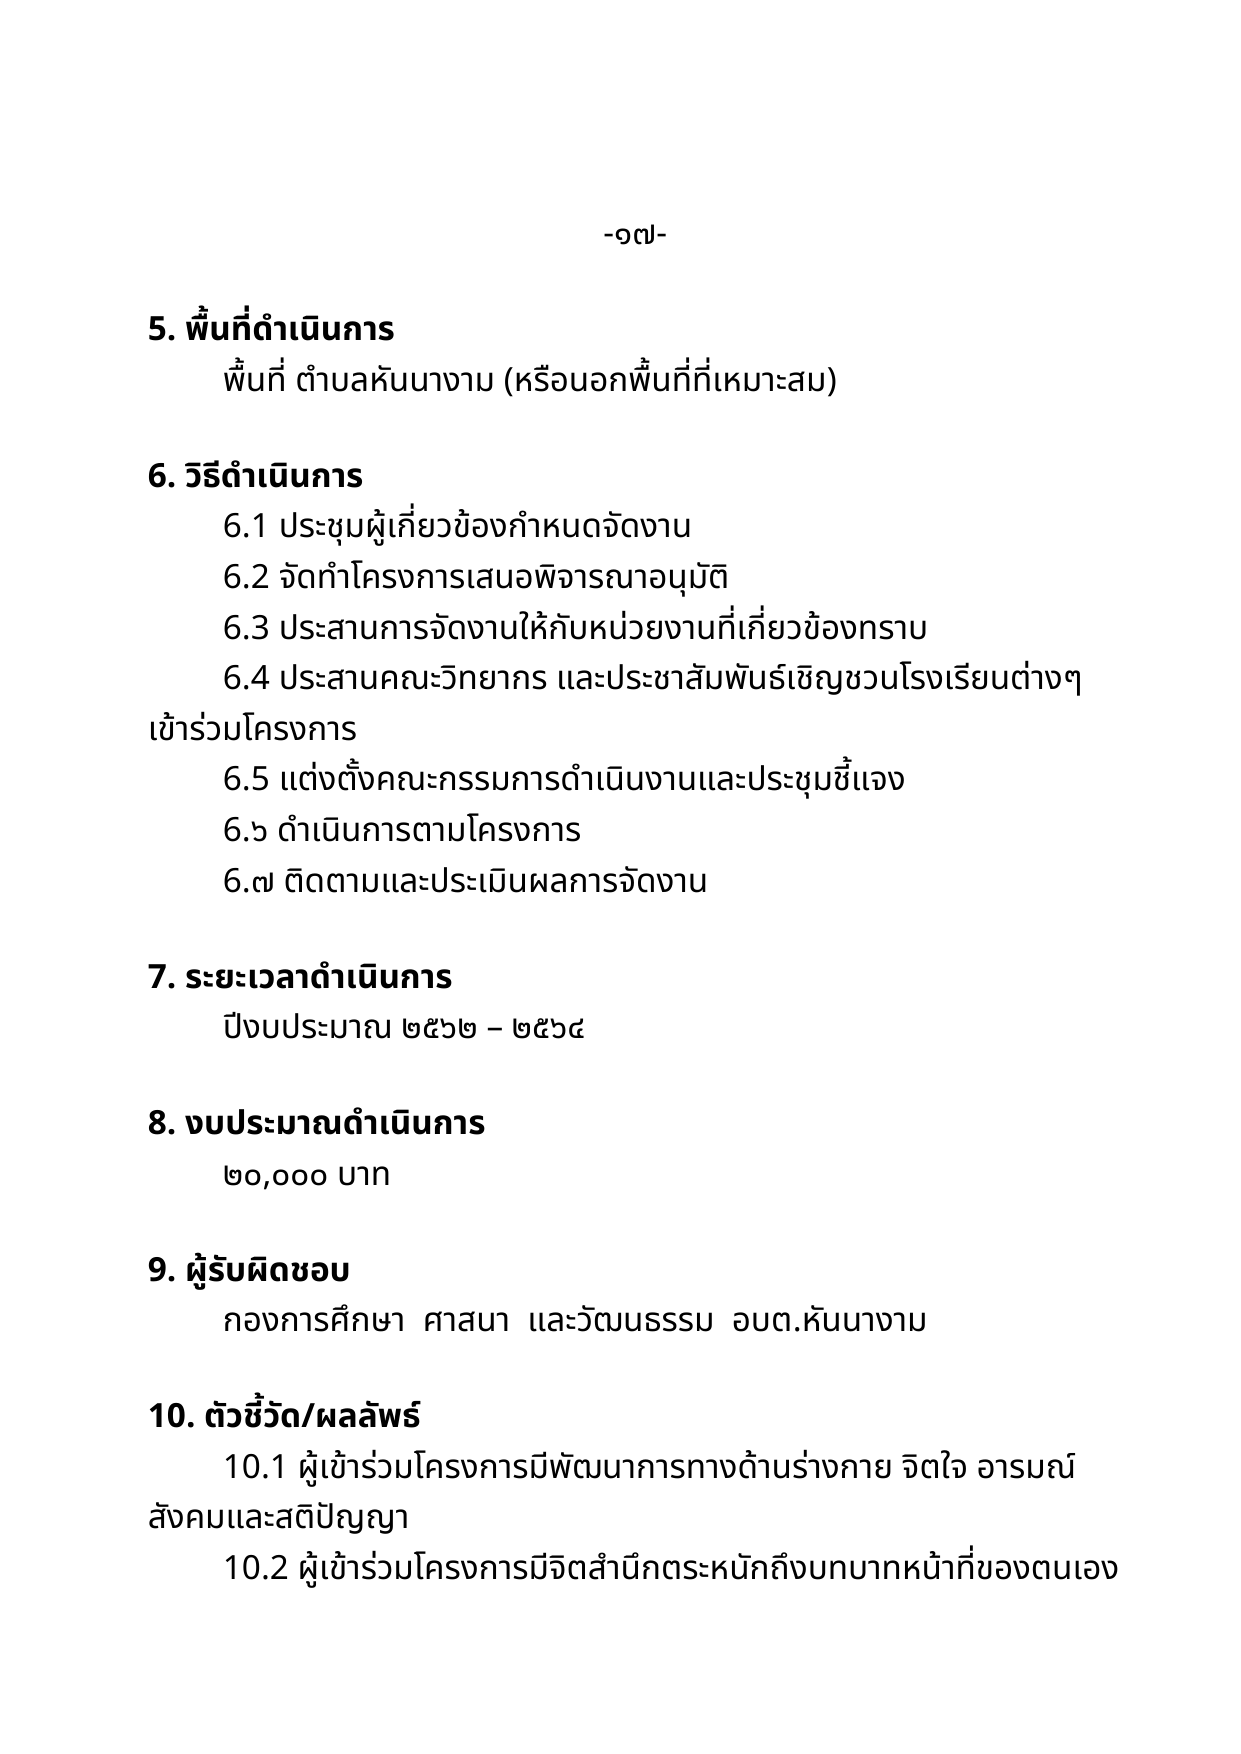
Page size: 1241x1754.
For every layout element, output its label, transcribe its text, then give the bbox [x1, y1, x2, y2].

text 6.๗ ติดตามและประเมินผลการจัดงาน [148, 856, 1122, 907]
text 10. ตัวชี้วัด/ผลลัพธ์ [148, 1392, 1122, 1443]
text พื้นที่ ตำบลหันนางาม (หรือนอกพื้นที่ที่เหมาะสม) [148, 356, 1122, 406]
text 6. วิธีดำเนินการ [148, 452, 1122, 502]
text -๑๗- [148, 209, 1122, 259]
text 6.1 ประชุมผู้เกี่ยวข้องกำหนดจัดงาน [148, 502, 1122, 553]
text 10.2 ผู้เข้าร่วมโครงการมีจิตสำนึกตระหนักถึงบทบาทหน้าที่ของตนเอง [148, 1544, 1122, 1594]
text 6.๖ ดำเนินการตามโครงการ [148, 806, 1122, 856]
text ปีงบประมาณ ๒๕๖๒ – ๒๕๖๔ [148, 1003, 1122, 1053]
text 9. ผู้รับผิดชอบ [148, 1246, 1122, 1296]
text 6.4 ประสานคณะวิทยากร และประชาสัมพันธ์เชิญชวนโรงเรียนต่างๆ เข้าร่วมโครงการ [148, 654, 1122, 755]
text 8. งบประมาณดำเนินการ [148, 1099, 1122, 1149]
text ๒๐,๐๐๐ บาท [148, 1149, 1122, 1200]
text 7. ระยะเวลาดำเนินการ [148, 952, 1122, 1003]
text 5. พื้นที่ดำเนินการ [148, 305, 1122, 356]
text 6.2 จัดทำโครงการเสนอพิจารณาอนุมัติ [148, 553, 1122, 603]
text 10.1 ผู้เข้าร่วมโครงการมีพัฒนาการทางด้านร่างกาย จิตใจ อารมณ์ สังคมและสติปัญญา [148, 1443, 1122, 1544]
text กองการศึกษา ศาสนา และวัฒนธรรม อบต.หันนางาม [148, 1296, 1122, 1347]
text 6.3 ประสานการจัดงานให้กับหน่วยงานที่เกี่ยวข้องทราบ [148, 603, 1122, 654]
text 6.5 แต่งตั้งคณะกรรมการดำเนินงานและประชุมชี้แจง [148, 755, 1122, 806]
